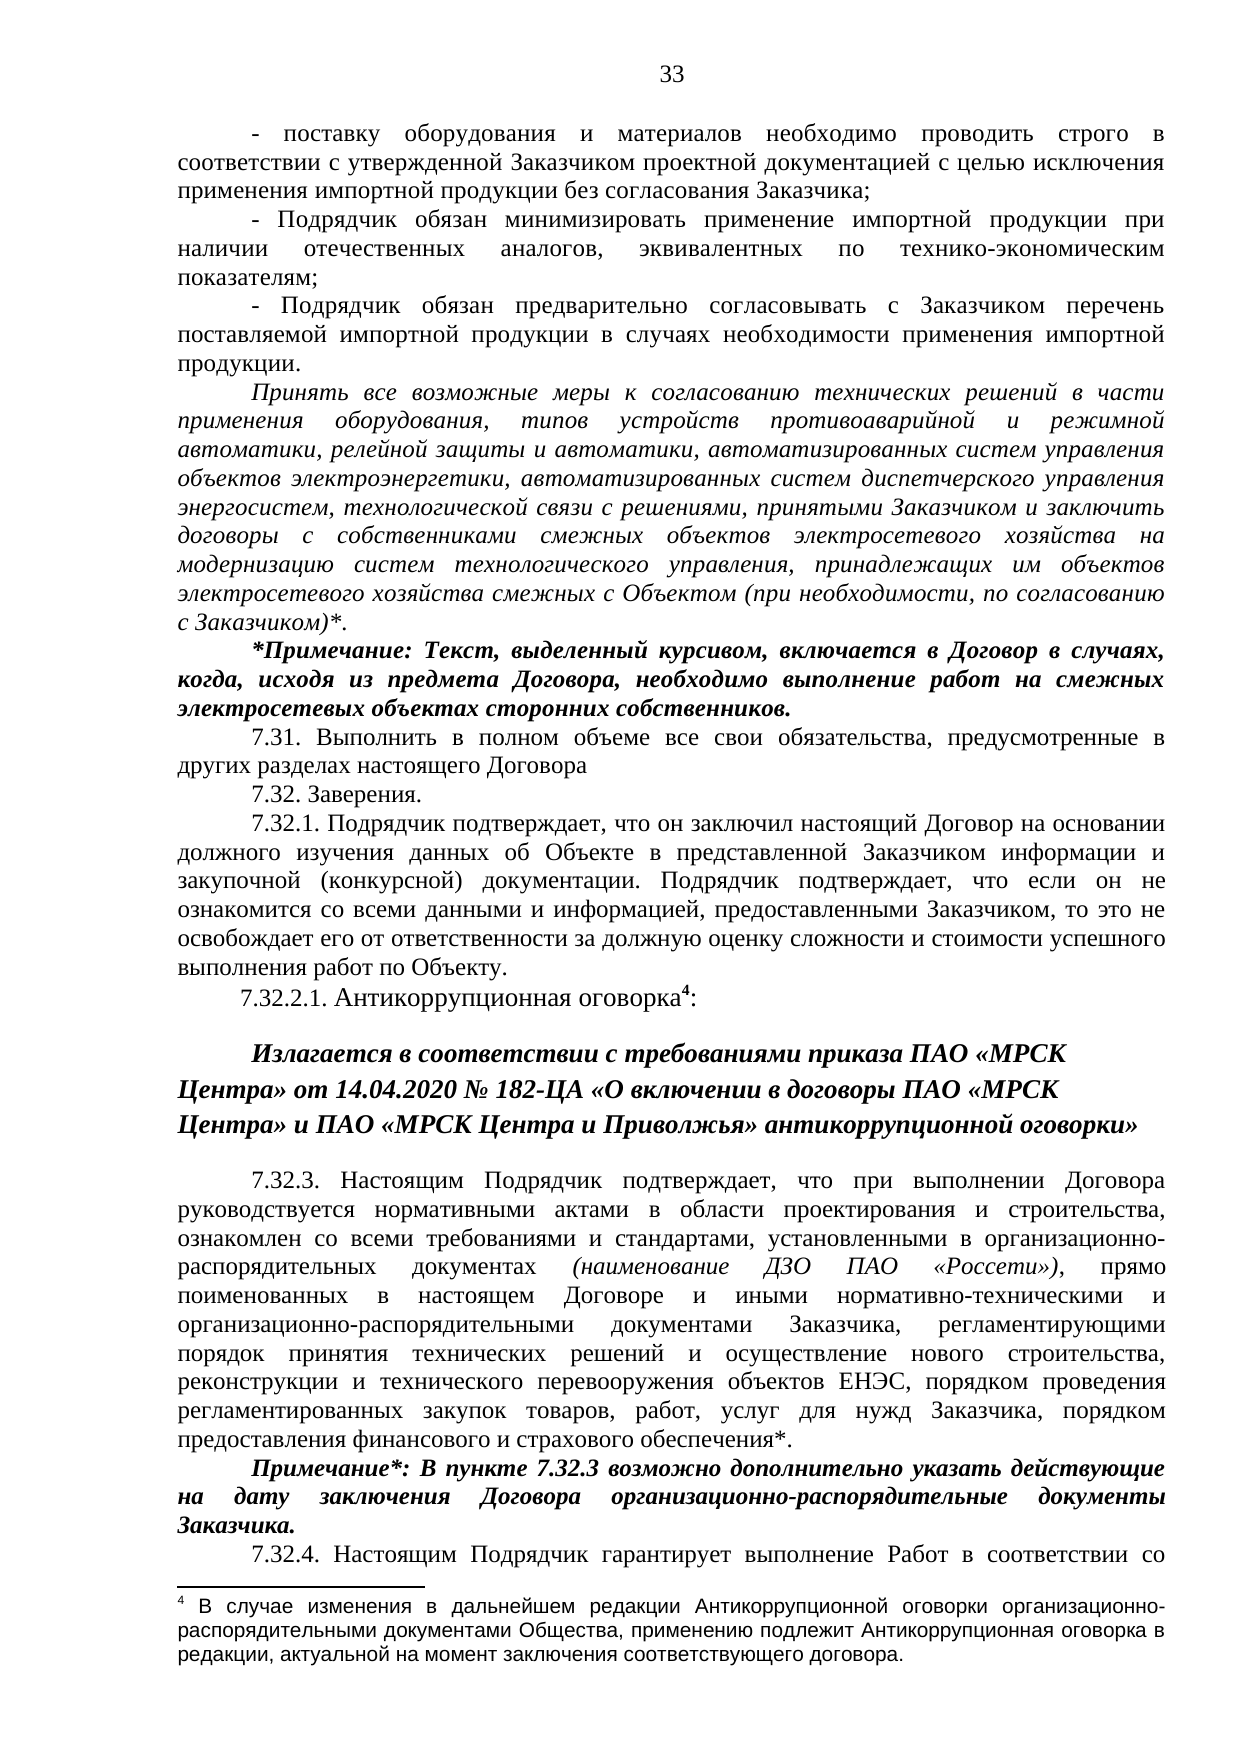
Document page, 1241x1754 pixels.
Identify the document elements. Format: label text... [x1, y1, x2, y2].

text - Подрядчик обязан предварительно согласовывать с Заказчиком перечень поставляемой импортной продукции в случаях необходимости применения импортной продукции. [177, 291, 1166, 377]
text - Подрядчик обязан минимизировать применение импортной продукции при наличии отечественных аналогов, эквивалентных по технико-экономическим показателям; [177, 204, 1166, 291]
text Принять все возможные меры к согласованию технических решений в части применения оборудования, типов устройств противоаварийной и режимной автоматики, релейной защиты и автоматики, автоматизированных систем управления объектов электроэнергетики, автоматизированных систем диспетчерского управления энергосистем, технологической связи с решениями, принятыми Заказчиком и заключить договоры с собственниками смежных объектов электросетевого хозяйства на модернизацию систем технологического управления, принадлежащих им объектов электросетевого хозяйства смежных с Объектом (при необходимости, по согласованию с Заказчиком)*. [177, 377, 1166, 636]
text - поставку оборудования и материалов необходимо проводить строго в соответствии с утвержденной Заказчиком проектной документацией с целью исключения применения импортной продукции без согласования Заказчика; [177, 118, 1166, 204]
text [177, 1539, 1166, 1568]
text 7.31. Выполнить в полном объеме все свои обязательства, предусмотренные в других разделах настоящего Договора [177, 722, 1166, 779]
text 7.32.1. Подрядчик подтверждает, что он заключил настоящий Договор на основании должного изучения данных об Объекте в представленной Заказчиком информации и закупочной (конкурсной) документации. Подрядчик подтверждает, что если он не ознакомится со всеми данными и информацией, предоставленными Заказчиком, то это не освобождает его от ответственности за должную оценку сложности и стоимости успешного выполнения работ по Объекту. [177, 808, 1166, 981]
text 7.32.3. Настоящим Подрядчик подтверждает, что при выполнении Договора руководствуется нормативными актами в области проектирования и строительства, ознакомлен со всеми требованиями и стандартами, установленными в организационно-распорядительных документах (наименование ДЗО ПАО «Россети»), прямо поименованных в настоящем Договоре и иными нормативно-техническими и организационно-распорядительными документами Заказчика, регламентирующими порядок принятия технических решений и осуществление нового строительства, реконструкции и технического перевооружения объектов ЕНЭС, порядком проведения регламентированных закупок товаров, работ, услуг для нужд Заказчика, порядком предоставления финансового и страхового обеспечения*. [177, 1165, 1166, 1453]
text Излагается в соответствии с требованиями приказа ПАО «МРСК Центра» от 14.04.2020 № 182-ЦА «О включении в договоры ПАО «МРСК Центра» и ПАО «МРСК Центра и Приволжья» антикоррупционной оговорки» [177, 1037, 1166, 1140]
text 7.32.2.1. Антикоррупционная оговорка: [177, 981, 1166, 1012]
text 7.32. Заверения. [177, 779, 1166, 808]
text Примечание*: В пункте 7.32.3 возможно дополнительно указать действующие на дату заключения Договора организационно-распорядительные документы Заказчика. [177, 1453, 1166, 1539]
text *Примечание: Текст, выделенный курсивом, включается в Договор в случаях, когда, исходя из предмета Договора, необходимо выполнение работ на смежных электросетевых объектах сторонних собственников. [177, 636, 1166, 722]
